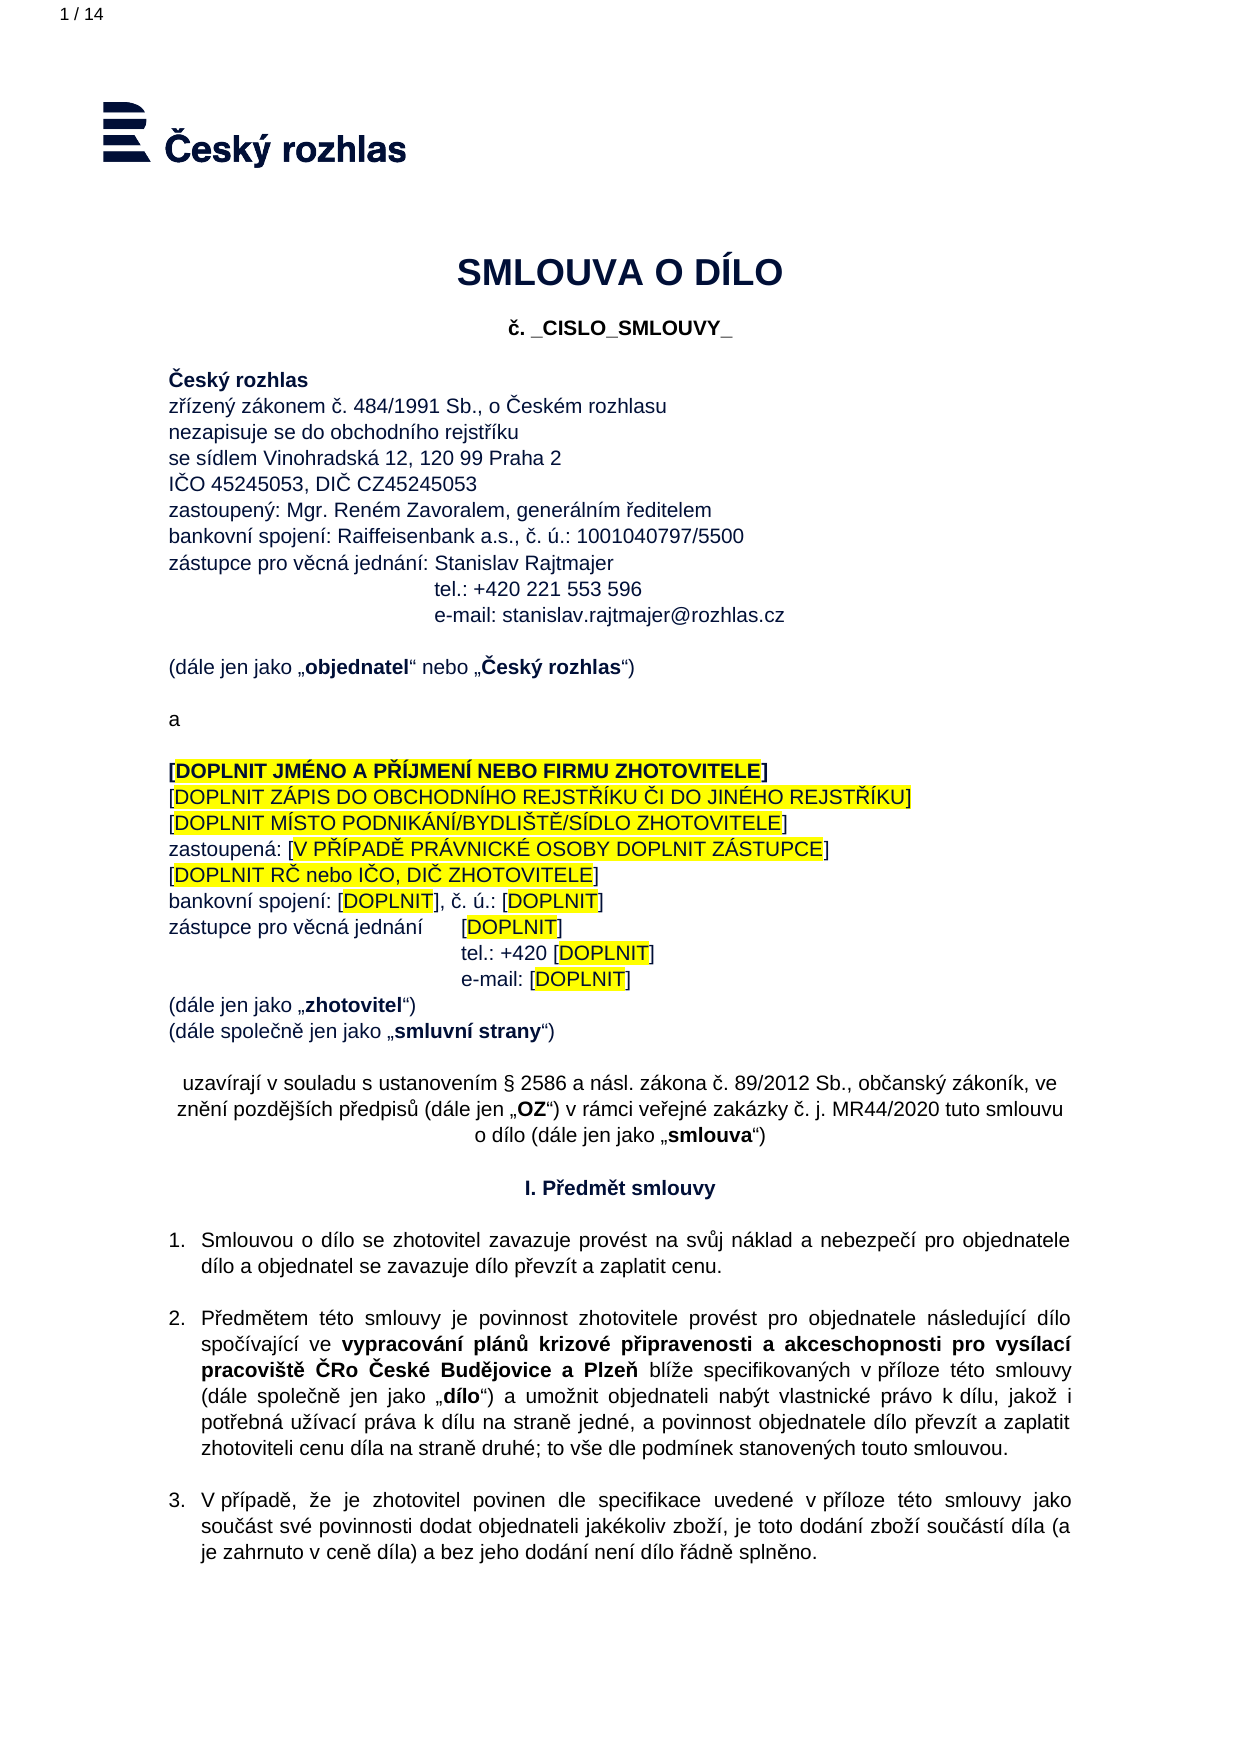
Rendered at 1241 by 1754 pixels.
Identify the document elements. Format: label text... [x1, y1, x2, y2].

text [DOPLNIT JMÉNO A PŘÍJMENÍ NEBO FIRMU ZHOTOVITELE] [168, 757, 1072, 783]
text [DOPLNIT MÍSTO PODNIKÁNÍ/BYDLIŠTĚ/SÍDLO ZHOTOVITELE] [168, 809, 1072, 836]
title SMLOUVA O DÍLO [168, 250, 1072, 294]
text tel.: +420 [DOPLNIT] [168, 940, 1072, 966]
subtitle Předmět smlouvy [168, 1174, 1072, 1200]
picture [103, 102, 406, 168]
text (dále jen jako „zhotovitel“) [168, 992, 1072, 1018]
text (dále společně jen jako „smluvní strany“) [168, 1018, 1072, 1044]
text zastoupený: Mgr. Reném Zavoralem, generálním ředitelem [168, 497, 1072, 523]
text nezapisuje se do obchodního rejstříku [168, 419, 1072, 445]
text IČO 45245053, DIČ CZ45245053 [168, 471, 1072, 497]
text bankovní spojení: [DOPLNIT], č. ú.: [DOPLNIT] [168, 888, 1072, 914]
text Český rozhlas [168, 367, 1072, 393]
text [DOPLNIT RČ nebo IČO, DIČ ZHOTOVITELE] [168, 862, 1072, 888]
text zástupce pro věcná jednání [DOPLNIT] [168, 914, 1072, 940]
text (dále jen jako „objednatel“ nebo „Český rozhlas“) [168, 653, 1072, 679]
list Smlouvou o dílo se zhotovitel zavazuje provést na svůj náklad a nebezpečí pro objednatele dílo a objednatel se zavazuje dílo převzít a zaplatit cenu. [168, 1226, 1072, 1278]
text zřízený zákonem č. 484/1991 Sb., o Českém rozhlasu [168, 393, 1072, 419]
text e-mail: [DOPLNIT] [168, 966, 1072, 992]
text uzavírají v souladu s ustanovením § 2586 a násl. zákona č. 89/2012 Sb., občanský zákoník, ve znění pozdějších předpisů (dále jen „OZ“) v rámci veřejné zakázky č. j. MR44/2020 tuto smlouvu o dílo (dále jen jako „smlouva“) [168, 1070, 1072, 1148]
text se sídlem Vinohradská 12, 120 99 Praha 2 [168, 445, 1072, 471]
text e-mail: stanislav.rajtmajer@rozhlas.cz [168, 601, 1072, 627]
text č. _CISLO_SMLOUVY_ [168, 315, 1072, 341]
list V případě, že je zhotovitel povinen dle specifikace uvedené v příloze této smlouvy jako součást své povinnosti dodat objednateli jakékoliv zboží, je toto dodání zboží součástí díla (a je zahrnuto v ceně díla) a bez jeho dodání není dílo řádně splněno. [168, 1487, 1072, 1565]
text [DOPLNIT ZÁPIS DO OBCHODNÍHO REJSTŘÍKU ČI DO JINÉHO REJSTŘÍKU] [168, 783, 1072, 809]
list Předmětem této smlouvy je povinnost zhotovitele provést pro objednatele následující dílo spočívající ve vypracování plánů krizové připravenosti a akceschopnosti pro vysílací pracoviště ČRo České Budějovice a Plzeň blíže specifikovaných v příloze této smlouvy (dále společně jen jako „dílo“) a umožnit objednateli nabýt vlastnické právo k dílu, jakož i potřebná užívací práva k dílu na straně jedné, a povinnost objednatele dílo převzít a zaplatit zhotoviteli cenu díla na straně druhé; to vše dle podmínek stanovených touto smlouvou. [168, 1304, 1072, 1461]
text zastoupená: [V PŘÍPADĚ PRÁVNICKÉ OSOBY DOPLNIT ZÁSTUPCE] [168, 836, 1072, 862]
text zástupce pro věcná jednání: Stanislav Rajtmajer [168, 549, 1072, 575]
text a [168, 705, 1072, 731]
text tel.: +420 221 553 596 [168, 575, 1072, 601]
text bankovní spojení: Raiffeisenbank a.s., č. ú.: 1001040797/5500 [168, 523, 1072, 549]
